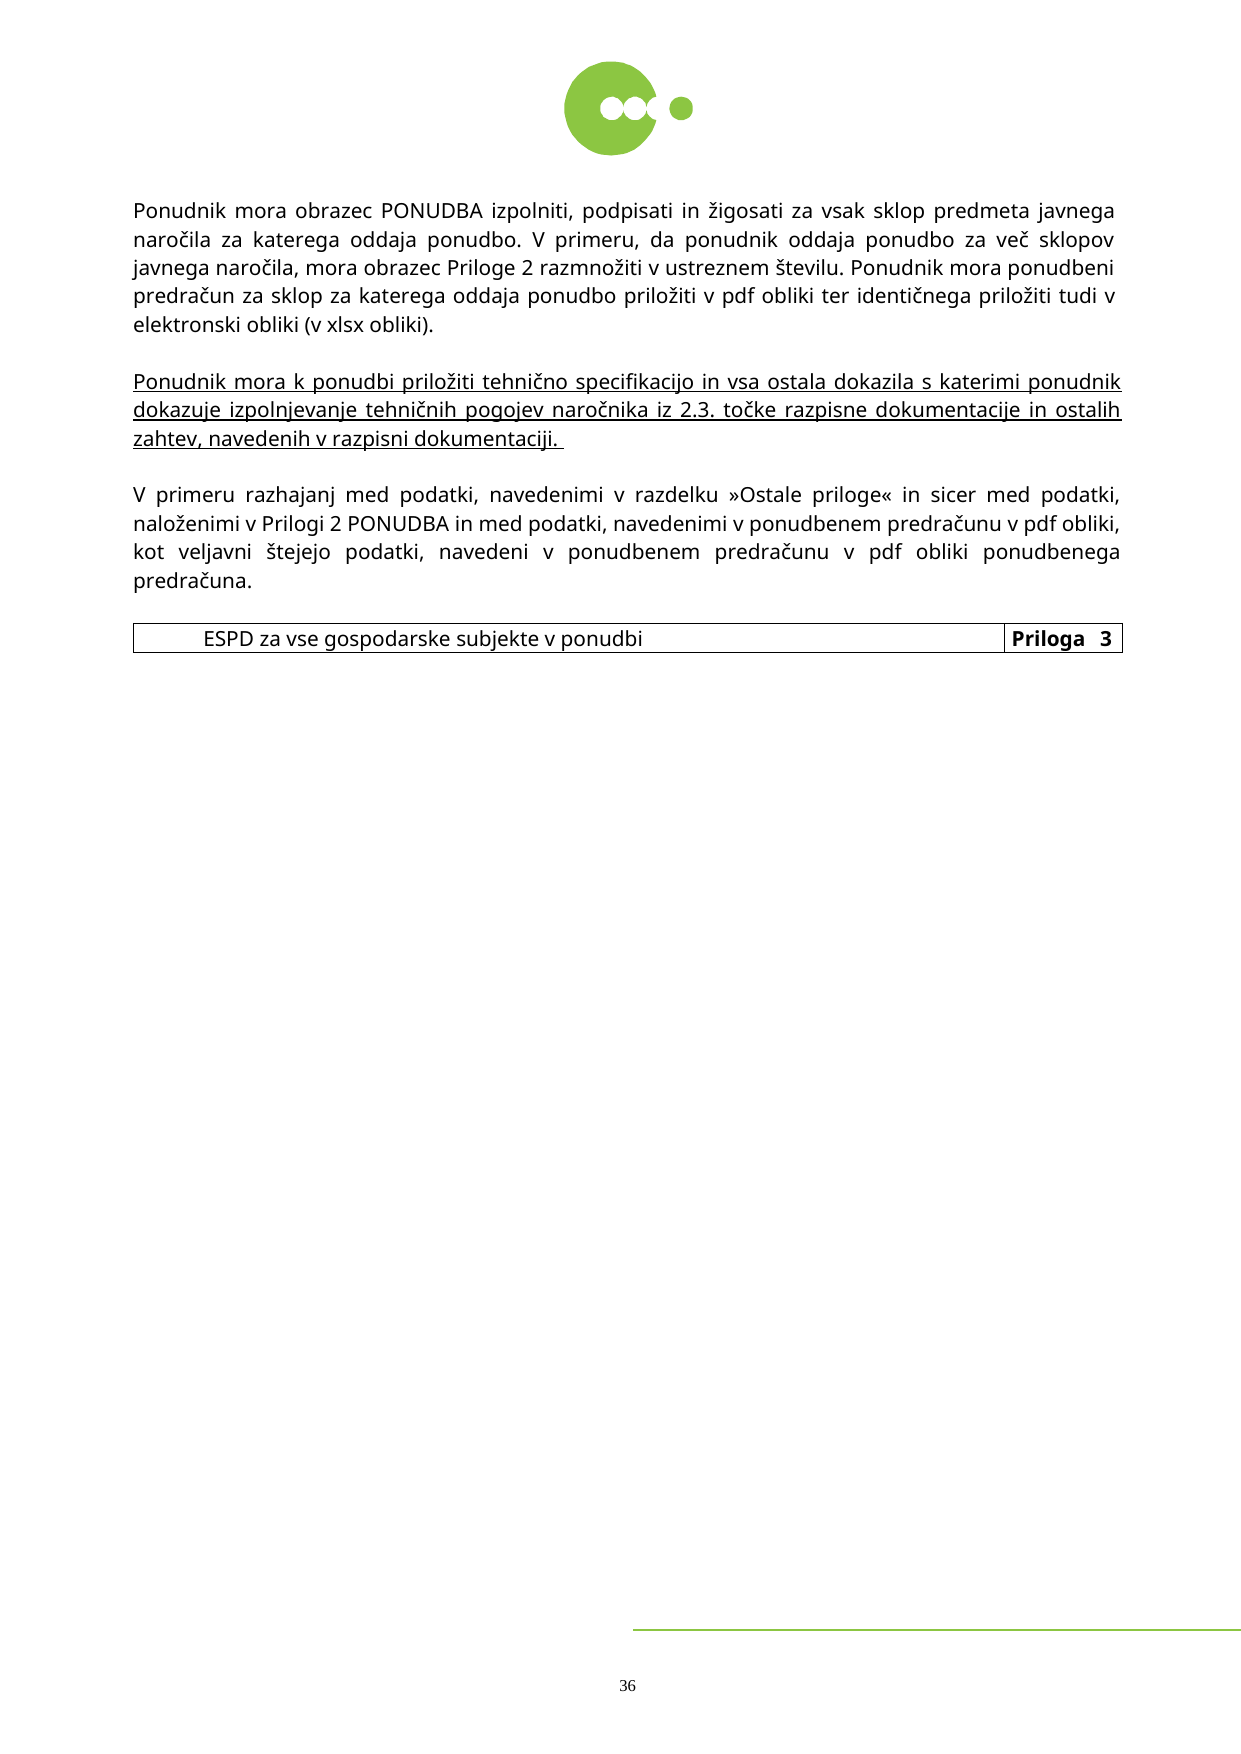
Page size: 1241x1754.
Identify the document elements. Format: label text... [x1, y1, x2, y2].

text V primeru razhajanj med podatki, navedenimi v razdelku »Ostale priloge« in sicer med podatki, naloženimi v Prilogi 2 PONUDBA in med podatki, navedenimi v ponudbenem predračunu v pdf obliki, kot veljavni štejejo podatki, navedeni v ponudbenem predračunu v pdf obliki ponudbenega predračuna. [133, 481, 1122, 594]
text Ponudnik mora k ponudbi priložiti tehnično specifikacijo in vsa ostala dokazila s katerimi ponudnik dokazuje izpolnjevanje tehničnih pogojev naročnika iz 2.3. točke razpisne dokumentacije in ostalih zahtev, navedenih v razpisni dokumentaciji. [133, 367, 1122, 391]
text Ponudnik mora k ponudbi priložiti tehnično specifikacijo in vsa ostala dokazila s katerimi ponudnik dokazuje izpolnjevanje tehničnih pogojev naročnika iz 2.3. točke razpisne dokumentacije in ostalih zahtev, navedenih v razpisni dokumentaciji. [133, 421, 1122, 452]
table_header [134, 624, 196, 652]
table_header ESPD za vse gospodarske subjekte v ponudbi [196, 624, 1004, 652]
text Ponudnik mora obrazec PONUDBA izpolniti, podpisati in žigosati za vsak sklop predmeta javnega naročila za katerega oddaja ponudbo. V primeru, da ponudnik oddaja ponudbo za več sklopov javnega naročila, mora obrazec Priloge 2 razmnožiti v ustreznem številu. Ponudnik mora ponudbeni predračun za sklop za katerega oddaja ponudbo priložiti v pdf obliki ter identičnega priložiti tudi v elektronski obliki (v xlsx obliki). [133, 196, 1116, 338]
text Ponudnik mora k ponudbi priložiti tehnično specifikacijo in vsa ostala dokazila s katerimi ponudnik dokazuje izpolnjevanje tehničnih pogojev naročnika iz 2.3. točke razpisne dokumentacije in ostalih zahtev, navedenih v razpisni dokumentaciji. [133, 392, 1122, 419]
table_header 3 [1093, 624, 1122, 652]
table_header Priloga [1005, 624, 1093, 652]
